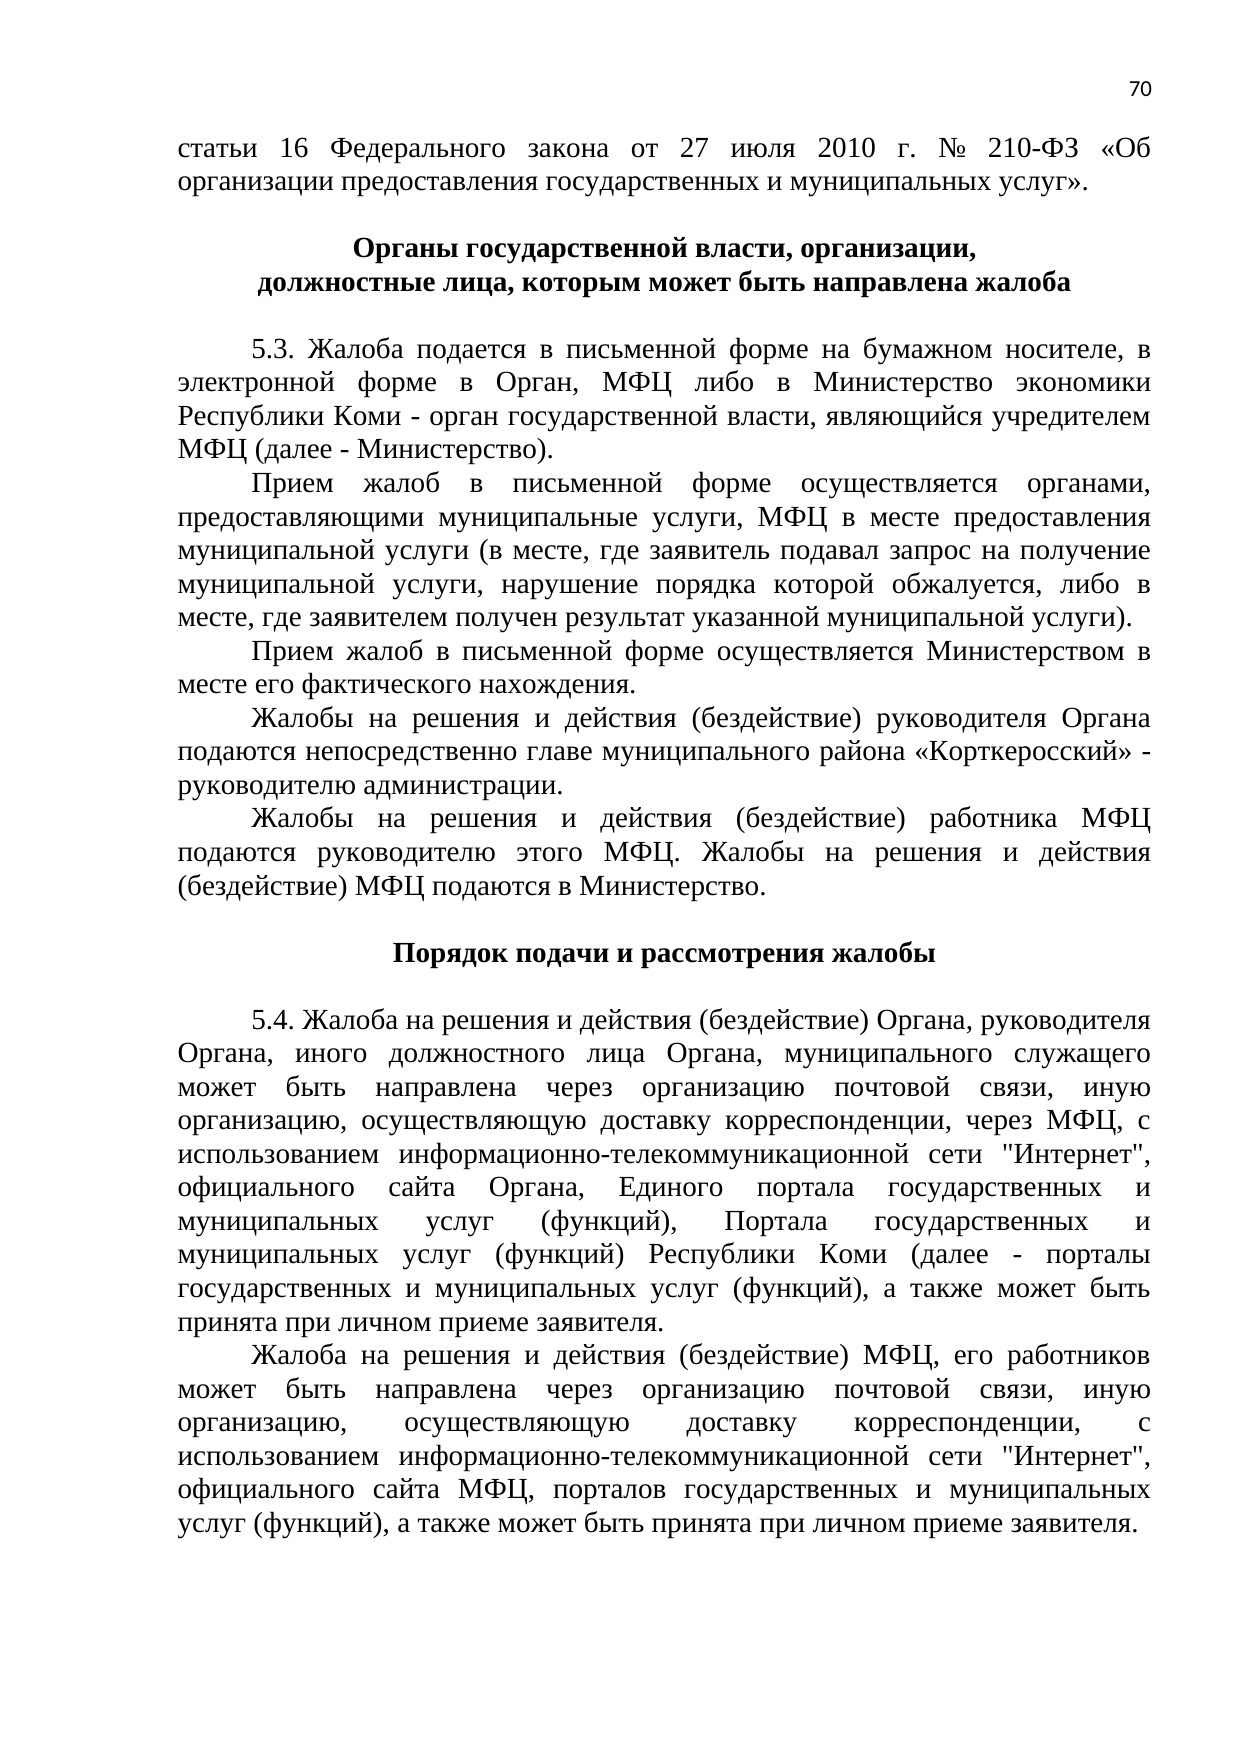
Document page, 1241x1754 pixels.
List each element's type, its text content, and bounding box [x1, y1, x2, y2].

text Жалоба на решения и действия (бездействие) МФЦ, его работников может быть направлена через организацию почтовой связи, иную организацию, осуществляющую доставку корреспонденции, с использованием информационно-телекоммуникационной сети "Интернет", официального сайта МФЦ, порталов государственных и муниципальных услуг (функций), а также может быть принята при личном приеме заявителя. [177, 1337, 1152, 1538]
text Прием жалоб в письменной форме осуществляется органами, предоставляющими муниципальные услуги, МФЦ в месте предоставления муниципальной услуги (в месте, где заявитель подавал запрос на получение муниципальной услуги, нарушение порядка которой обжалуется, либо в месте, где заявителем получен результат указанной муниципальной услуги). [177, 465, 1152, 633]
text Жалобы на решения и действия (бездействие) работника МФЦ подаются руководителю этого МФЦ. Жалобы на решения и действия (бездействие) МФЦ подаются в Министерство. [177, 801, 1152, 901]
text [177, 130, 1152, 197]
text Порядок подачи и рассмотрения жалобы [177, 935, 1152, 968]
text 5.4. Жалоба на решения и действия (бездействие) Органа, руководителя Органа, иного должностного лица Органа, муниципального служащего может быть направлена через организацию почтовой связи, иную организацию, осуществляющую доставку корреспонденции, через МФЦ, с использованием информационно-телекоммуникационной сети "Интернет", официального сайта Органа, Единого портала государственных и муниципальных услуг (функций), Портала государственных и муниципальных услуг (функций) Республики Коми (далее - порталы государственных и муниципальных услуг (функций), а также может быть принята при личном приеме заявителя. [177, 1002, 1152, 1337]
text Прием жалоб в письменной форме осуществляется Министерством в месте его фактического нахождения. [177, 633, 1152, 700]
text Органы государственной власти, организации, [177, 230, 1152, 264]
text Жалобы на решения и действия (бездействие) руководителя Органа подаются непосредственно главе муниципального района «Корткеросский» - руководителю администрации. [177, 700, 1152, 801]
text должностные лица, которым может быть направлена жалоба [177, 264, 1152, 297]
text 5.3. Жалоба подается в письменной форме на бумажном носителе, в электронной форме в Орган, МФЦ либо в Министерство экономики Республики Коми - орган государственной власти, являющийся учредителем МФЦ (далее - Министерство). [177, 331, 1152, 465]
